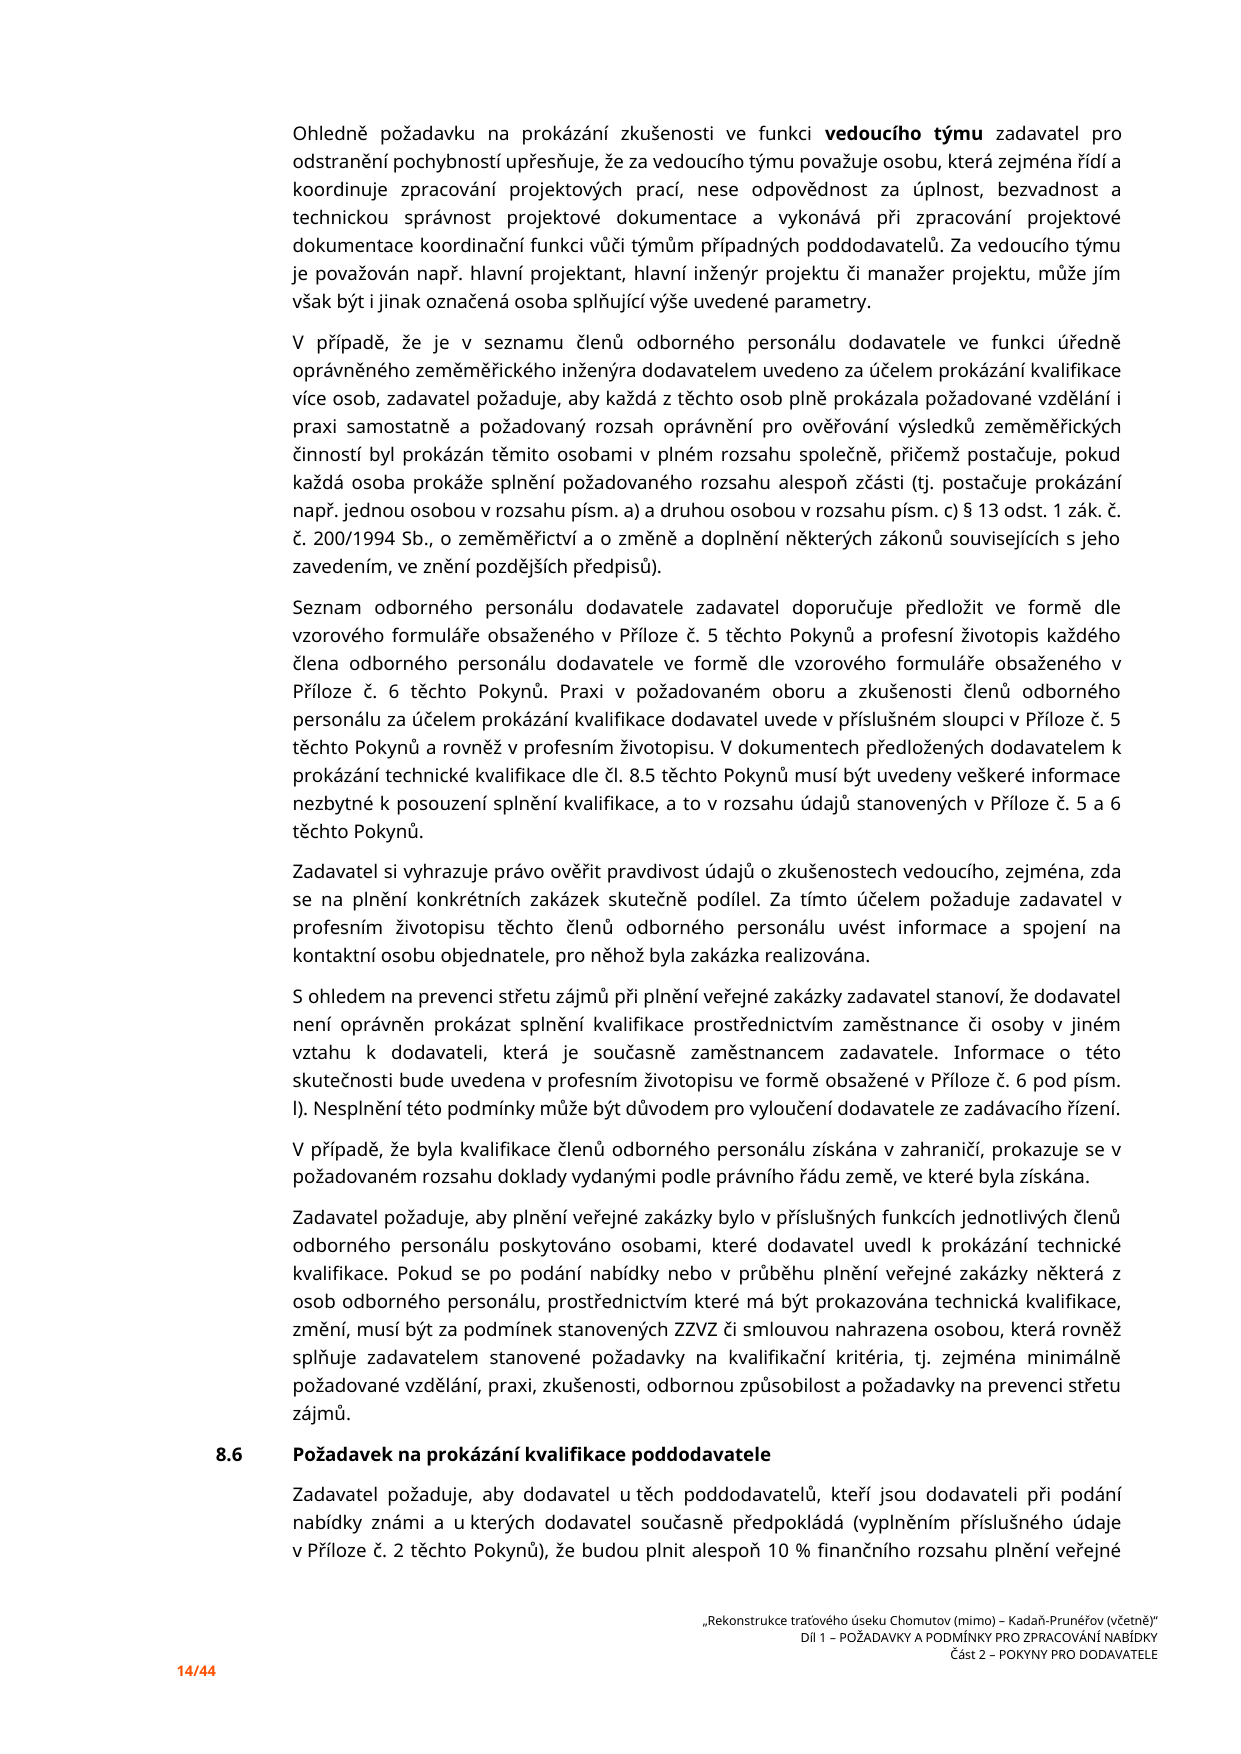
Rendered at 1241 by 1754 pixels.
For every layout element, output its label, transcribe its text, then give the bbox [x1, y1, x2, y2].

text Zadavatel požaduje, aby plnění veřejné zakázky bylo v příslušných funkcích jednotlivých členů odborného personálu poskytováno osobami, které dodavatel uvedl k prokázání technické kvalifikace. Pokud se po podání nabídky nebo v průběhu plnění veřejné zakázky některá z osob odborného personálu, prostřednictvím které má být prokazována technická kvalifikace, změní, musí být za podmínek stanovených ZZVZ či smlouvou nahrazena osobou, která rovněž splňuje zadavatelem stanovené požadavky na kvalifikační kritéria, tj. zejména minimálně požadované vzdělání, praxi, zkušenosti, odbornou způsobilost a požadavky na prevenci střetu zájmů. [292, 1204, 1122, 1426]
text Požadavek na prokázání kvalifikace poddodavatele [216, 1441, 1122, 1467]
text Ohledně požadavku na prokázání zkušenosti ve funkci vedoucího týmu zadavatel pro odstranění pochybností upřesňuje, že za vedoucího týmu považuje osobu, která zejména řídí a koordinuje zpracování projektových prací, nese odpovědnost za úplnost, bezvadnost a technickou správnost projektové dokumentace a vykonává při zpracování projektové dokumentace koordinační funkci vůči týmům případných poddodavatelů. Za vedoucího týmu je považován např. hlavní projektant, hlavní inženýr projektu či manažer projektu, může jím však být i jinak označená osoba splňující výše uvedené parametry. [292, 121, 1122, 314]
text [292, 1482, 1122, 1563]
text Zadavatel si vyhrazuje právo ověřit pravdivost údajů o zkušenostech vedoucího, zejména, zda se na plnění konkrétních zakázek skutečně podílel. Za tímto účelem požaduje zadavatel v profesním životopisu těchto členů odborného personálu uvést informace a spojení na kontaktní osobu objednatele, pro něhož byla zakázka realizována. [292, 859, 1122, 968]
text V případě, že byla kvalifikace členů odborného personálu získána v zahraničí, prokazuje se v požadovaném rozsahu doklady vydanými podle právního řádu země, ve které byla získána. [292, 1136, 1122, 1189]
text V případě, že je v seznamu členů odborného personálu dodavatele ve funkci úředně oprávněného zeměměřického inženýra dodavatelem uvedeno za účelem prokázání kvalifikace více osob, zadavatel požaduje, aby každá z těchto osob plně prokázala požadované vzdělání i praxi samostatně a požadovaný rozsah oprávnění pro ověřování výsledků zeměměřických činností byl prokázán těmito osobami v plném rozsahu společně, přičemž postačuje, pokud každá osoba prokáže splnění požadovaného rozsahu alespoň zčásti (tj. postačuje prokázání např. jednou osobou v rozsahu písm. a) a druhou osobou v rozsahu písm. c) § 13 odst. 1 zák. č. č. 200/1994 Sb., o zeměměřictví a o změně a doplnění některých zákonů souvisejících s jeho zavedením, ve znění pozdějších předpisů). [292, 329, 1122, 579]
text Seznam odborného personálu dodavatele zadavatel doporučuje předložit ve formě dle vzorového formuláře obsaženého v Příloze č. 5 těchto Pokynů a profesní životopis každého člena odborného personálu dodavatele ve formě dle vzorového formuláře obsaženého v Příloze č. 6 těchto Pokynů. Praxi v požadovaném oboru a zkušenosti členů odborného personálu za účelem prokázání kvalifikace dodavatel uvede v příslušném sloupci v Příloze č. 5 těchto Pokynů a rovněž v profesním životopisu. V dokumentech předložených dodavatelem k prokázání technické kvalifikace dle čl. 8.5 těchto Pokynů musí být uvedeny veškeré informace nezbytné k posouzení splnění kvalifikace, a to v rozsahu údajů stanovených v Příloze č. 5 a 6 těchto Pokynů. [292, 594, 1122, 844]
text S ohledem na prevenci střetu zájmů při plnění veřejné zakázky zadavatel stanoví, že dodavatel není oprávněn prokázat splnění kvalifikace prostřednictvím zaměstnance či osoby v jiném vztahu k dodavateli, která je současně zaměstnancem zadavatele. Informace o této skutečnosti bude uvedena v profesním životopisu ve formě obsažené v Příloze č. 6 pod písm. l). Nesplnění této podmínky může být důvodem pro vyloučení dodavatele ze zadávacího řízení. [292, 983, 1122, 1121]
